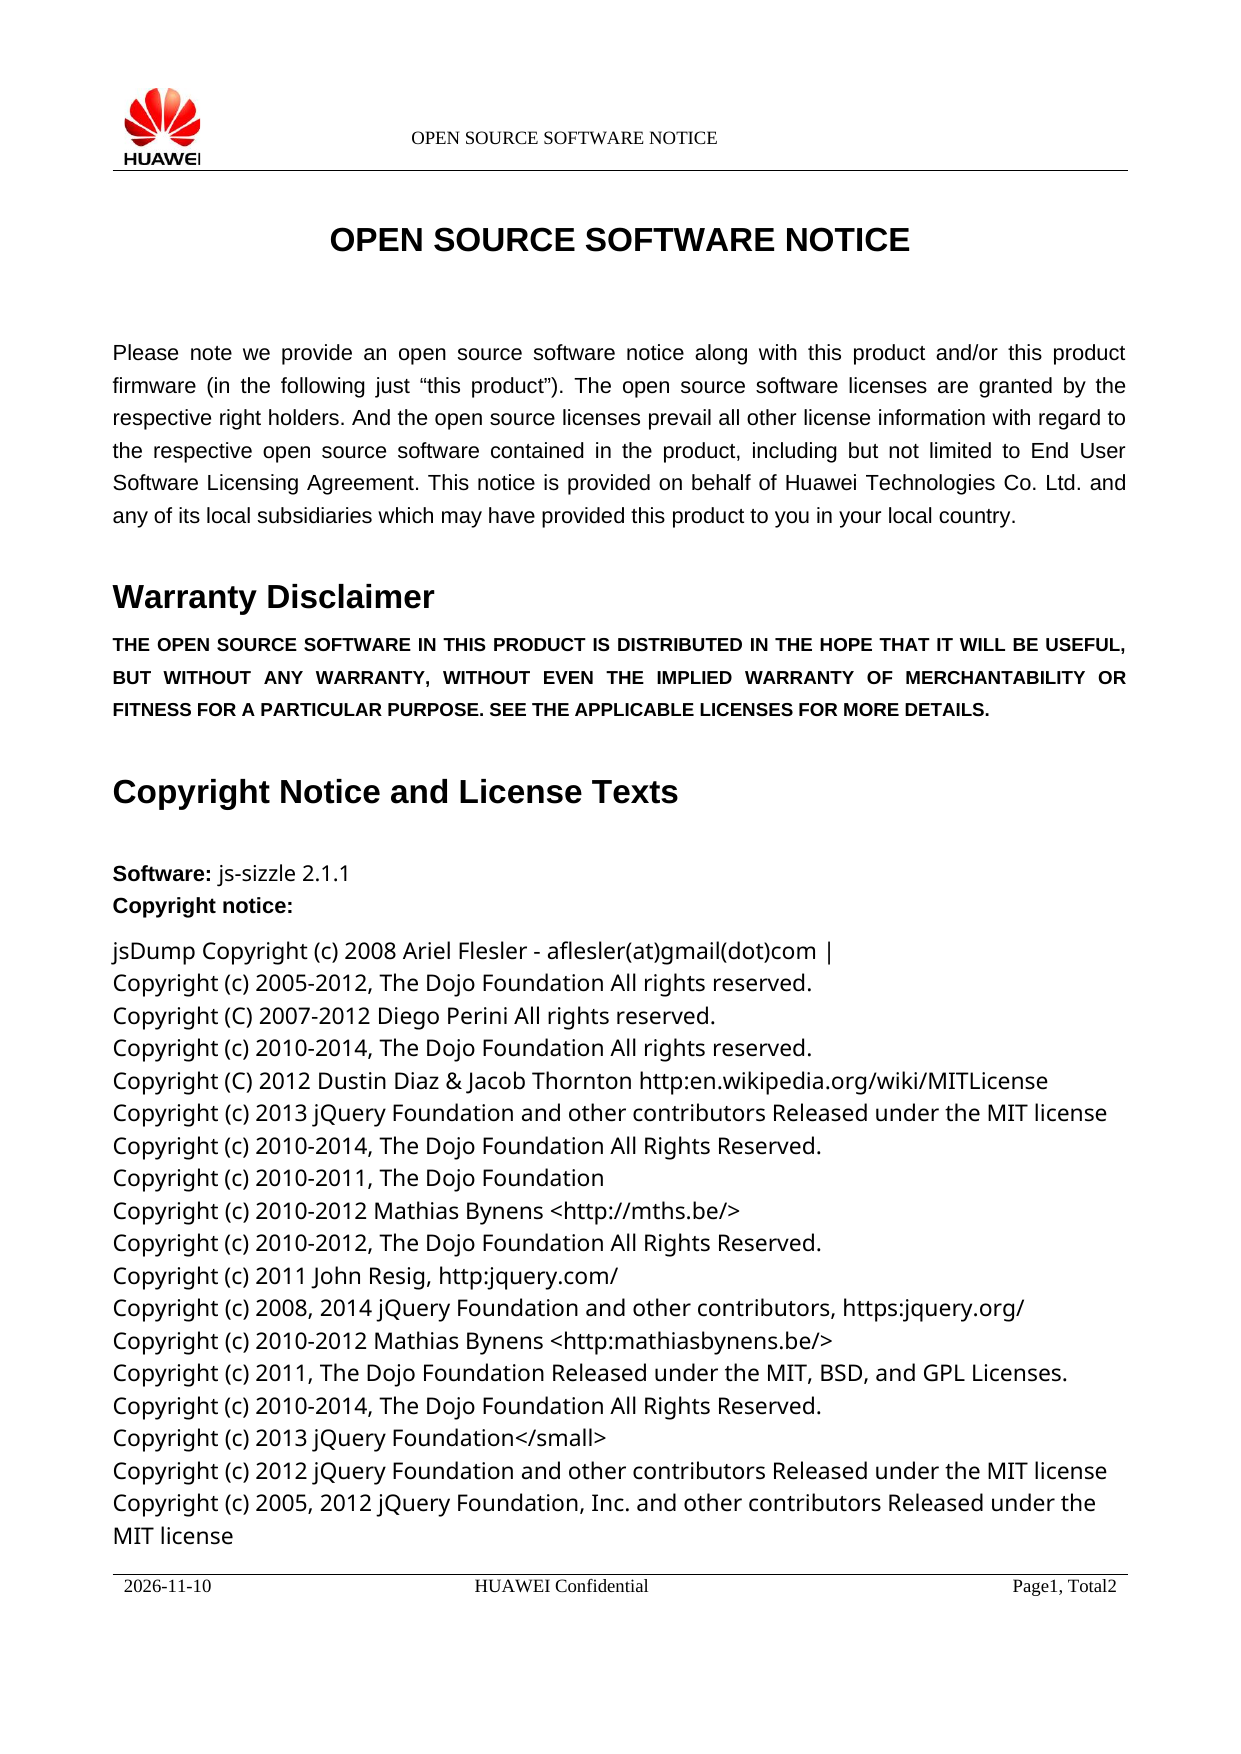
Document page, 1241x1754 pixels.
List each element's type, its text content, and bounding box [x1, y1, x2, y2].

text Copyright notice: [112, 889, 1128, 921]
text Copyright Notice and License Texts [112, 759, 1128, 824]
picture [124, 88, 201, 165]
title Software: js-sizzle 2.1.1 [112, 856, 1128, 889]
text OPEN SOURCE SOFTWARE NOTICE [112, 206, 1128, 271]
text Please note we provide an open source software notice along with this product and/or this product firmware (in the following just “this product”). The open source software licenses are granted by the respective right holders. And the open source licenses prevail all other license information with regard to the respective open source software contained in the product, including but not limited to End User Software Licensing Agreement. This notice is provided on behalf of Huawei Technologies Co. Ltd. and any of its local subsidiaries which may have provided this product to you in your local country. [112, 336, 1128, 531]
text The open source software in this product is distributed in the hope that it will be useful, but WITHOUT ANY WARRANTY, without even the implied warranty of MERCHANTABILITY or FITNESS FOR A PARTICULAR PURPOSE. See the applicable licenses for more details. [112, 629, 1128, 726]
text Warranty Disclaimer [112, 564, 1128, 629]
